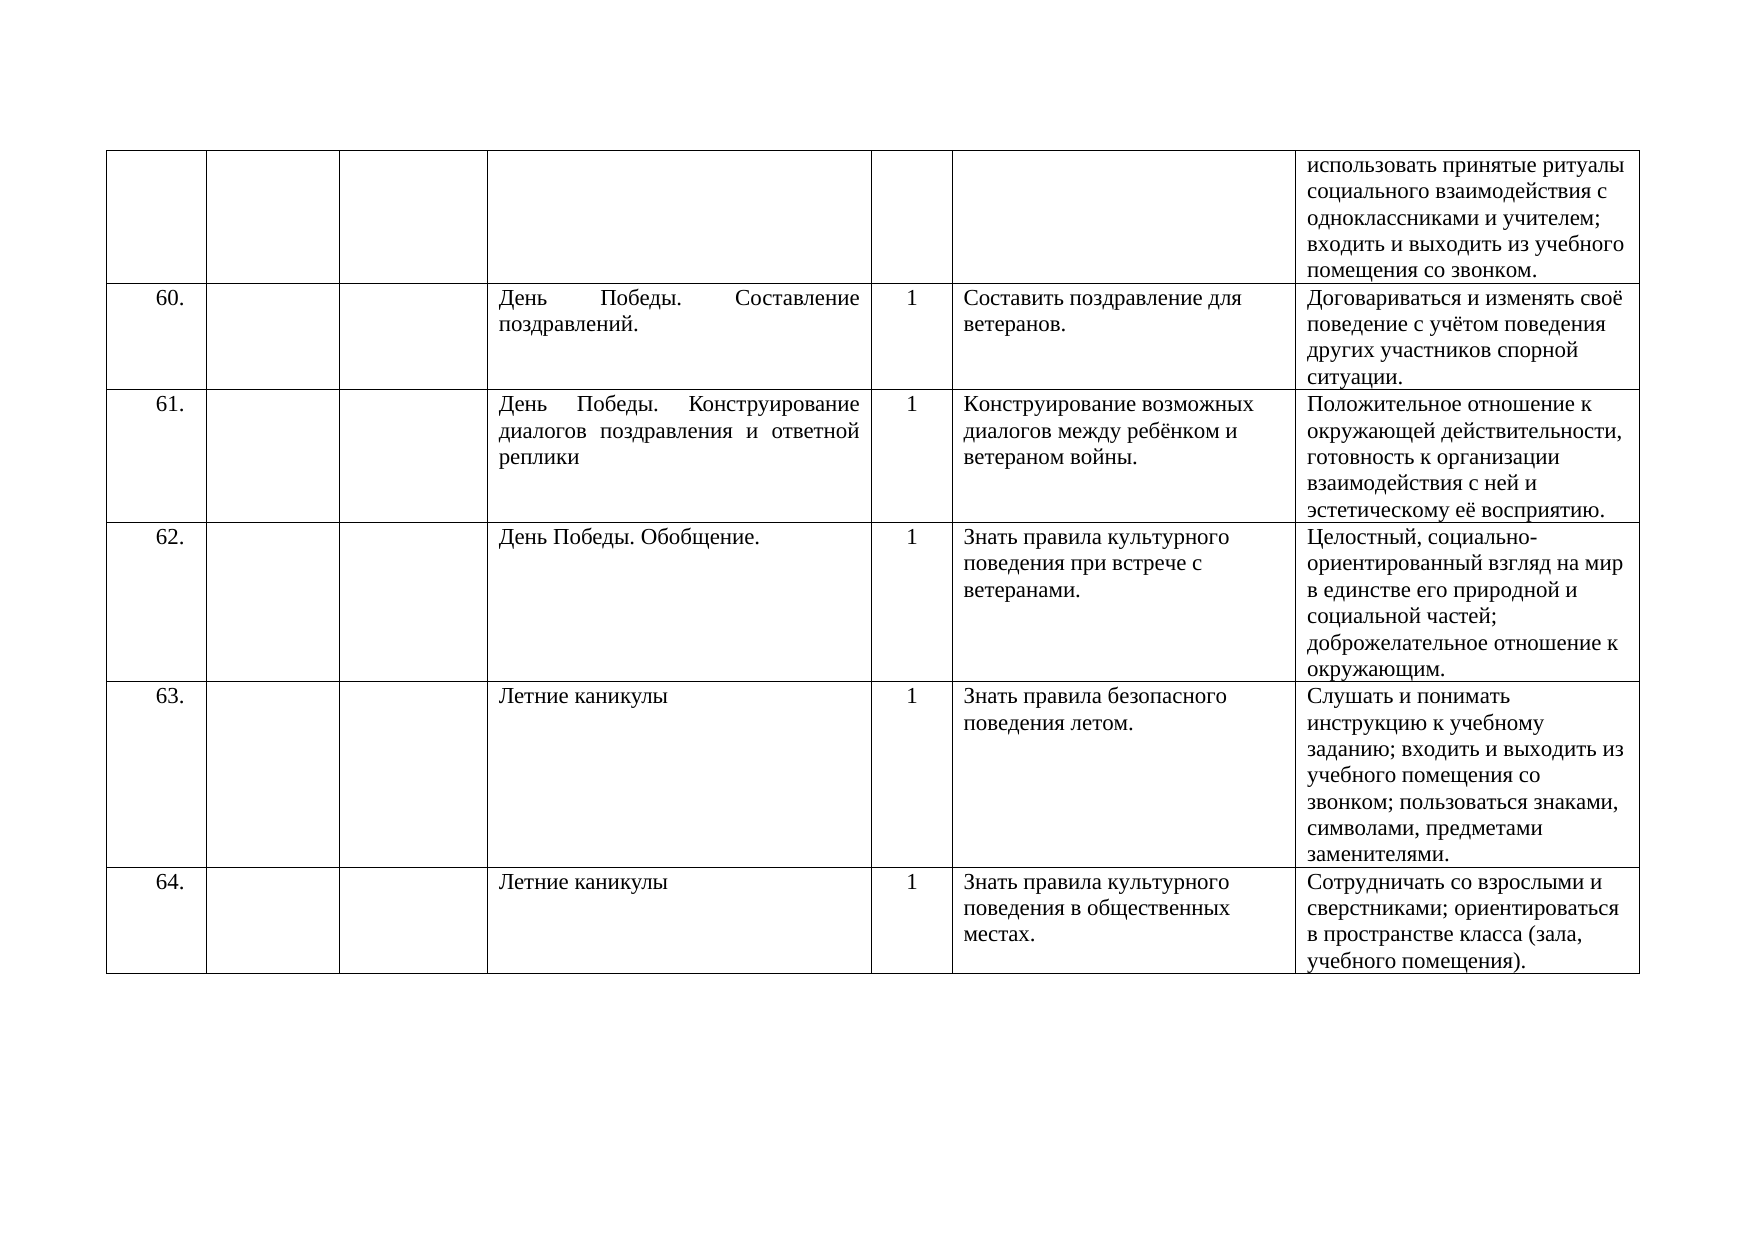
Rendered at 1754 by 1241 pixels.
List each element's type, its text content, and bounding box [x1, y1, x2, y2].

table_cell [107, 523, 206, 681]
table_cell Положительное отношение к окружающей действительности, готовность к организации взаимодействия с ней и эстетическому её восприятию. [1296, 390, 1639, 522]
table_cell Знать правила культурного поведения при встрече с ветеранами. [953, 523, 1295, 681]
table_cell [107, 151, 206, 283]
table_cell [953, 151, 1295, 283]
table_cell Знать правила культурного поведения в общественных местах. [953, 868, 1295, 973]
table_cell Знать правила безопасного поведения летом. [953, 682, 1295, 867]
table_cell Составить поздравление для ветеранов. [953, 284, 1295, 389]
table_cell 1 [872, 682, 952, 867]
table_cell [1296, 151, 1639, 283]
table_cell [340, 151, 487, 283]
table_cell 1 [872, 868, 952, 973]
table_cell [107, 868, 206, 973]
table_cell [207, 390, 339, 522]
table_cell [107, 682, 206, 867]
table_cell [340, 523, 487, 681]
table_cell [340, 390, 487, 522]
table_cell 1 [872, 284, 952, 389]
table_cell День Победы. Обобщение. [488, 523, 871, 681]
table_cell [207, 682, 339, 867]
table_cell Сотрудничать со взрослыми и сверстниками; ориентироваться в пространстве класса (зала, учебного помещения). [1296, 868, 1639, 973]
table_cell [340, 682, 487, 867]
table_cell [340, 284, 487, 389]
table_cell [207, 284, 339, 389]
table_cell [340, 868, 487, 973]
table_cell 1 [872, 390, 952, 522]
table_cell День Победы. Конструирование диалогов поздравления и ответной реплики [488, 390, 871, 522]
table_cell День Победы. Составление поздравлений. [488, 284, 871, 389]
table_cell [488, 151, 871, 283]
table_cell 1 [872, 523, 952, 681]
table_cell [207, 523, 339, 681]
table_cell [207, 151, 339, 283]
table_cell Целостный, социально-ориентированный взгляд на мир в единстве его природной и социальной частей; доброжелательное отношение к окружающим. [1296, 523, 1639, 681]
table_cell Договариваться и изменять своё поведение с учётом поведения других участников спорной ситуации. [1296, 284, 1639, 389]
table_cell Летние каникулы [488, 868, 871, 973]
table_cell Слушать и понимать инструкцию к учебному заданию; входить и выходить из учебного помещения со звонком; пользоваться знаками, символами, предметами заменителями. [1296, 682, 1639, 867]
table_cell [107, 284, 206, 389]
table_cell Конструирование возможных диалогов между ребёнком и ветераном войны. [953, 390, 1295, 522]
table_cell Летние каникулы [488, 682, 871, 867]
table_cell [107, 390, 206, 522]
table_cell 1 [872, 151, 952, 283]
table_cell [207, 868, 339, 973]
